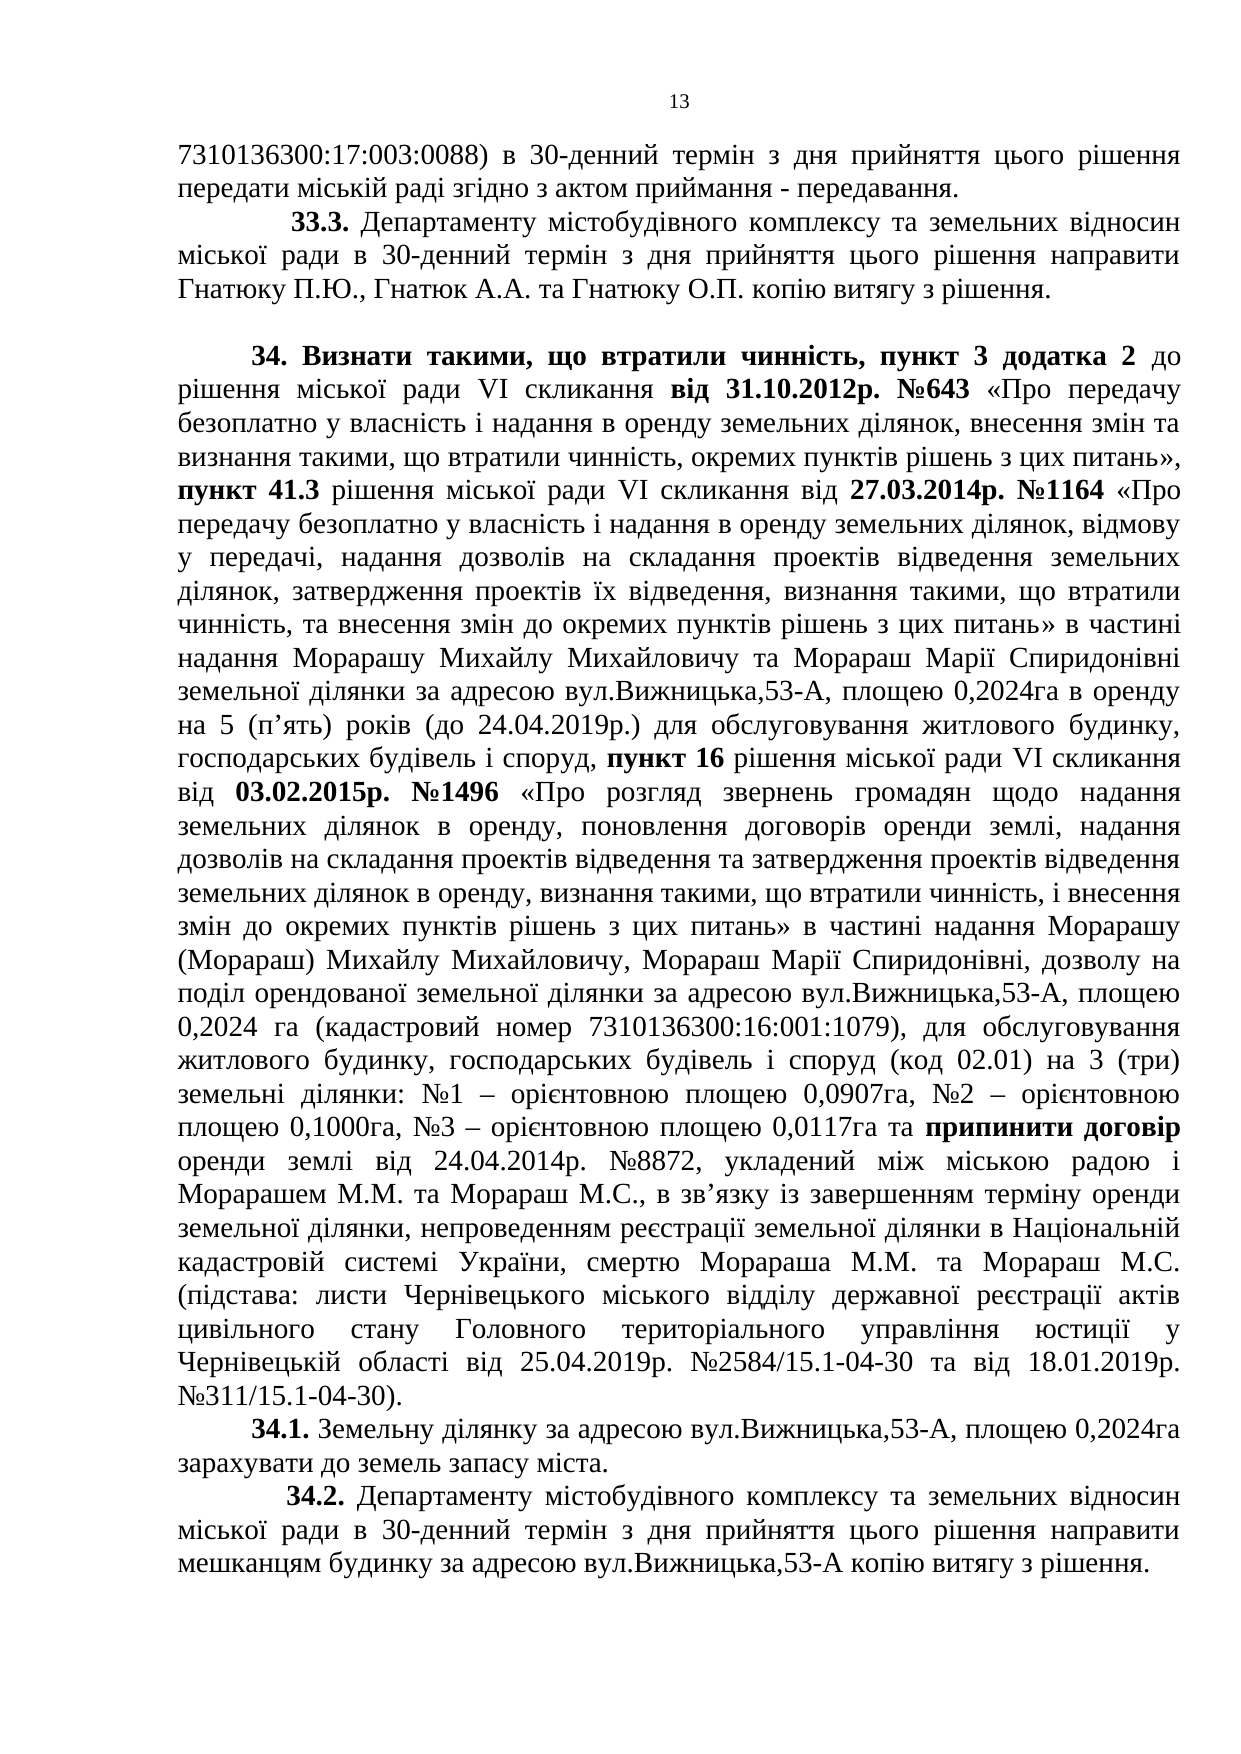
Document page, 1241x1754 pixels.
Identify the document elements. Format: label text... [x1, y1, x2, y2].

text 34.1. Земельну ділянку за адресою вул.Вижницька,53-А, площею 0,2024га зарахувати до земель запасу міста. [177, 1411, 1181, 1478]
text 34. Визнати такими, що втратили чинність, пункт 3 додатка 2 до рішення міської ради VІ скликання від 31.10.2012р. №643 «Про передачу безоплатно у власність і надання в оренду земельних ділянок, внесення змін та визнання такими, що втратили чинність, окремих пунктів рішень з цих питань», пункт 41.3 рішення міської ради VІ скликання від 27.03.2014р. №1164 «Про передачу безоплатно у власність і надання в оренду земельних ділянок, відмову у передачі, надання дозволів на складання проектів відведення земельних ділянок, затвердження проектів їх відведення, визнання такими, що втратили чинність, та внесення змін до окремих пунктів рішень з цих питань» в частині надання Морарашу Михайлу Михайловичу та Морараш Марії Спиридонівні земельної ділянки за адресою вул.Вижницька,53-А, площею 0,2024га в оренду на 5 (п’ять) років (до 24.04.2019р.) для обслуговування житлового будинку, господарських будівель і споруд, пункт 16 рішення міської ради VІ скликання від 03.02.2015р. №1496 «Про розгляд звернень громадян щодо надання земельних ділянок в оренду, поновлення договорів оренди землі, надання дозволів на складання проектів відведення та затвердження проектів відведення земельних ділянок в оренду, визнання такими, що втратили чинність, і внесення змін до окремих пунктів рішень з цих питань» в частині надання Морарашу (Морараш) Михайлу Михайловичу, Морараш Марії Спиридонівні, дозволу на поділ орендованої земельної ділянки за адресою вул.Вижницька,53-А, площею (кадастровий номер 7310136300:16:001:1079), для обслуговування житлового будинку, господарських будівель і споруд (код 02.01) на 3 (три) земельні ділянки: №1 – орієнтовною площею 0,0907га, №2 – орієнтовною площею 0,1000га, №3 – орієнтовною площею 0,0117га та припинити договір оренди землі від 24.04.2014р. №8872, укладений між міською радою і Морарашем М.М. та Морараш М.С., в зв’язку із завершенням терміну оренди земельної ділянки, непроведенням реєстрації земельної ділянки в Національній кадастровій системі України, смертю Морараша М.М. та Морараш М.С. (підстава: листи Чернівецького міського відділу державної реєстрації актів цивільного стану Головного територіального управління юстиції у Чернівецькій області від 25.04.2019р. №2584/15.1-04-30 та від 18.01.2019р. №311/15.1-04-30). [177, 338, 1181, 1411]
text 33.3. Департаменту містобудівного комплексу та земельних відносин міської ради в 30-денний термін з дня прийняття цього рішення направити Гнатюку П.Ю., Гнатюк А.А. та Гнатюку О.П. копію витягу з рішення. [177, 204, 1181, 304]
text 34.2. Департаменту містобудівного комплексу та земельних відносин міської ради в 30-денний термін з дня прийняття цього рішення направити мешканцям будинку за адресою вул.Вижницька,53-А копію витягу з рішення. [177, 1478, 1181, 1579]
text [177, 137, 1181, 204]
